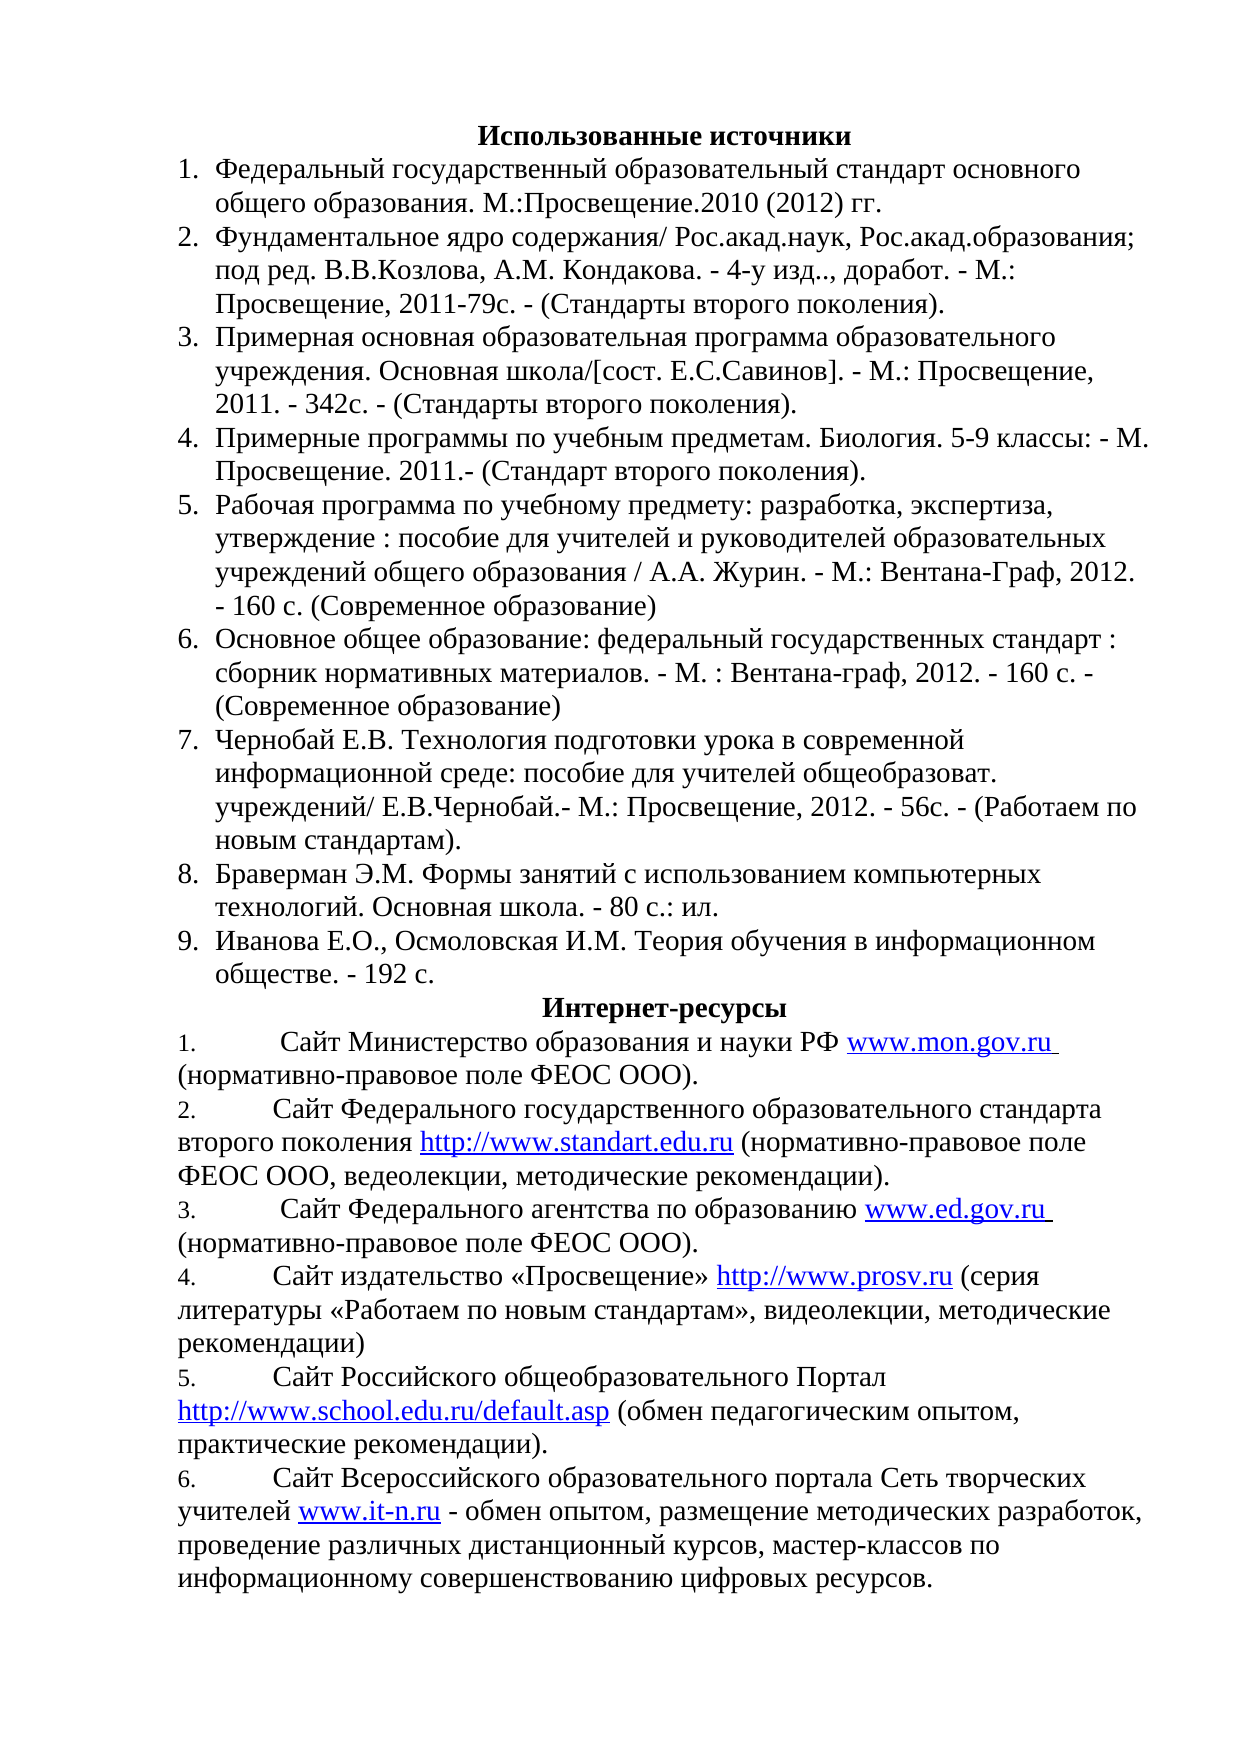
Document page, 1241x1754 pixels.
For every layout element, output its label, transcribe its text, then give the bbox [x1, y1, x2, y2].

list Фундаментальное ядро содержания/ Рос.акад.наук, Рос.акад.образования; под ред. В.В.Козлова, А.М. Кондакова. - 4-у изд.., доработ. - М.: Просвещение, 2011-79с. - (Стандарты второго поколения). [177, 219, 1152, 319]
list Иванова Е.О., Осмоловская И.М. Теория обучения в информационном обществе. - 192 с. [177, 923, 1152, 990]
list Сайт Министерство образования и науки РФ www.mon.gov.ru (нормативно-правовое поле ФЕОС ООО). [177, 1024, 1152, 1091]
text Интернет-ресурсы [177, 990, 1152, 1024]
list Сайт Российского общеобразовательного Портал http://www.school.edu.ru/default.asp (обмен педагогическим опытом, практические рекомендации). [177, 1359, 1152, 1460]
list Примерные программы по учебным предметам. Биология. 5-9 классы: - М. Просвещение. 2011.- (Стандарт второго поколения). [177, 420, 1152, 487]
list Примерная основная образовательная программа образовательного учреждения. Основная школа/[сост. Е.С.Савинов]. - М.: Просвещение, 2011. - 342с. - (Стандарты второго поколения). [177, 319, 1152, 420]
list Сайт Федерального агентства по образованию www.ed.gov.ru (нормативно-правовое поле ФЕОС ООО). [177, 1191, 1152, 1258]
list Сайт Всероссийского образовательного портала Сеть творческих учителей www.it-n.ru - обмен опытом, размещение методических разработок, проведение различных дистанционный курсов, мастер-классов по информационному совершенствованию цифровых ресурсов. [177, 1460, 1152, 1594]
text Использованные источники [177, 118, 1152, 152]
list Браверман Э.М. Формы занятий с использованием компьютерных технологий. Основная школа. - 80 с.: ил. [177, 856, 1152, 923]
list Федеральный государственный образовательный стандарт основного общего образования. М.:Просвещение.2010 (2012) гг. [177, 152, 1152, 219]
list Рабочая программа по учебному предмету: разработка, экспертиза, утверждение : пособие для учителей и руководителей образовательных учреждений общего образования / А.А. Журин. - М.: Вентана-Граф, 2012. - 160 с. (Современное образование) [177, 487, 1152, 621]
list Сайт издательство «Просвещение» http://www.prosv.ru (серия литературы «Работаем по новым стандартам», видеолекции, методические рекомендации) [177, 1258, 1152, 1359]
list Основное общее образование: федеральный государственных стандарт : сборник нормативных материалов. - М. : Вентана-граф, 2012. - 160 с. - (Современное образование) [177, 621, 1152, 722]
list Сайт Федерального государственного образовательного стандарта второго поколения http://www.standart.edu.ru (нормативно-правовое поле ФЕОС ООО, ведеолекции, методические рекомендации). [177, 1091, 1152, 1191]
list Чернобай Е.В. Технология подготовки урока в современной информационной среде: пособие для учителей общеобразоват. учреждений/ Е.В.Чернобай.- М.: Просвещение, 2012. - 56с. - (Работаем по новым стандартам). [177, 722, 1152, 856]
